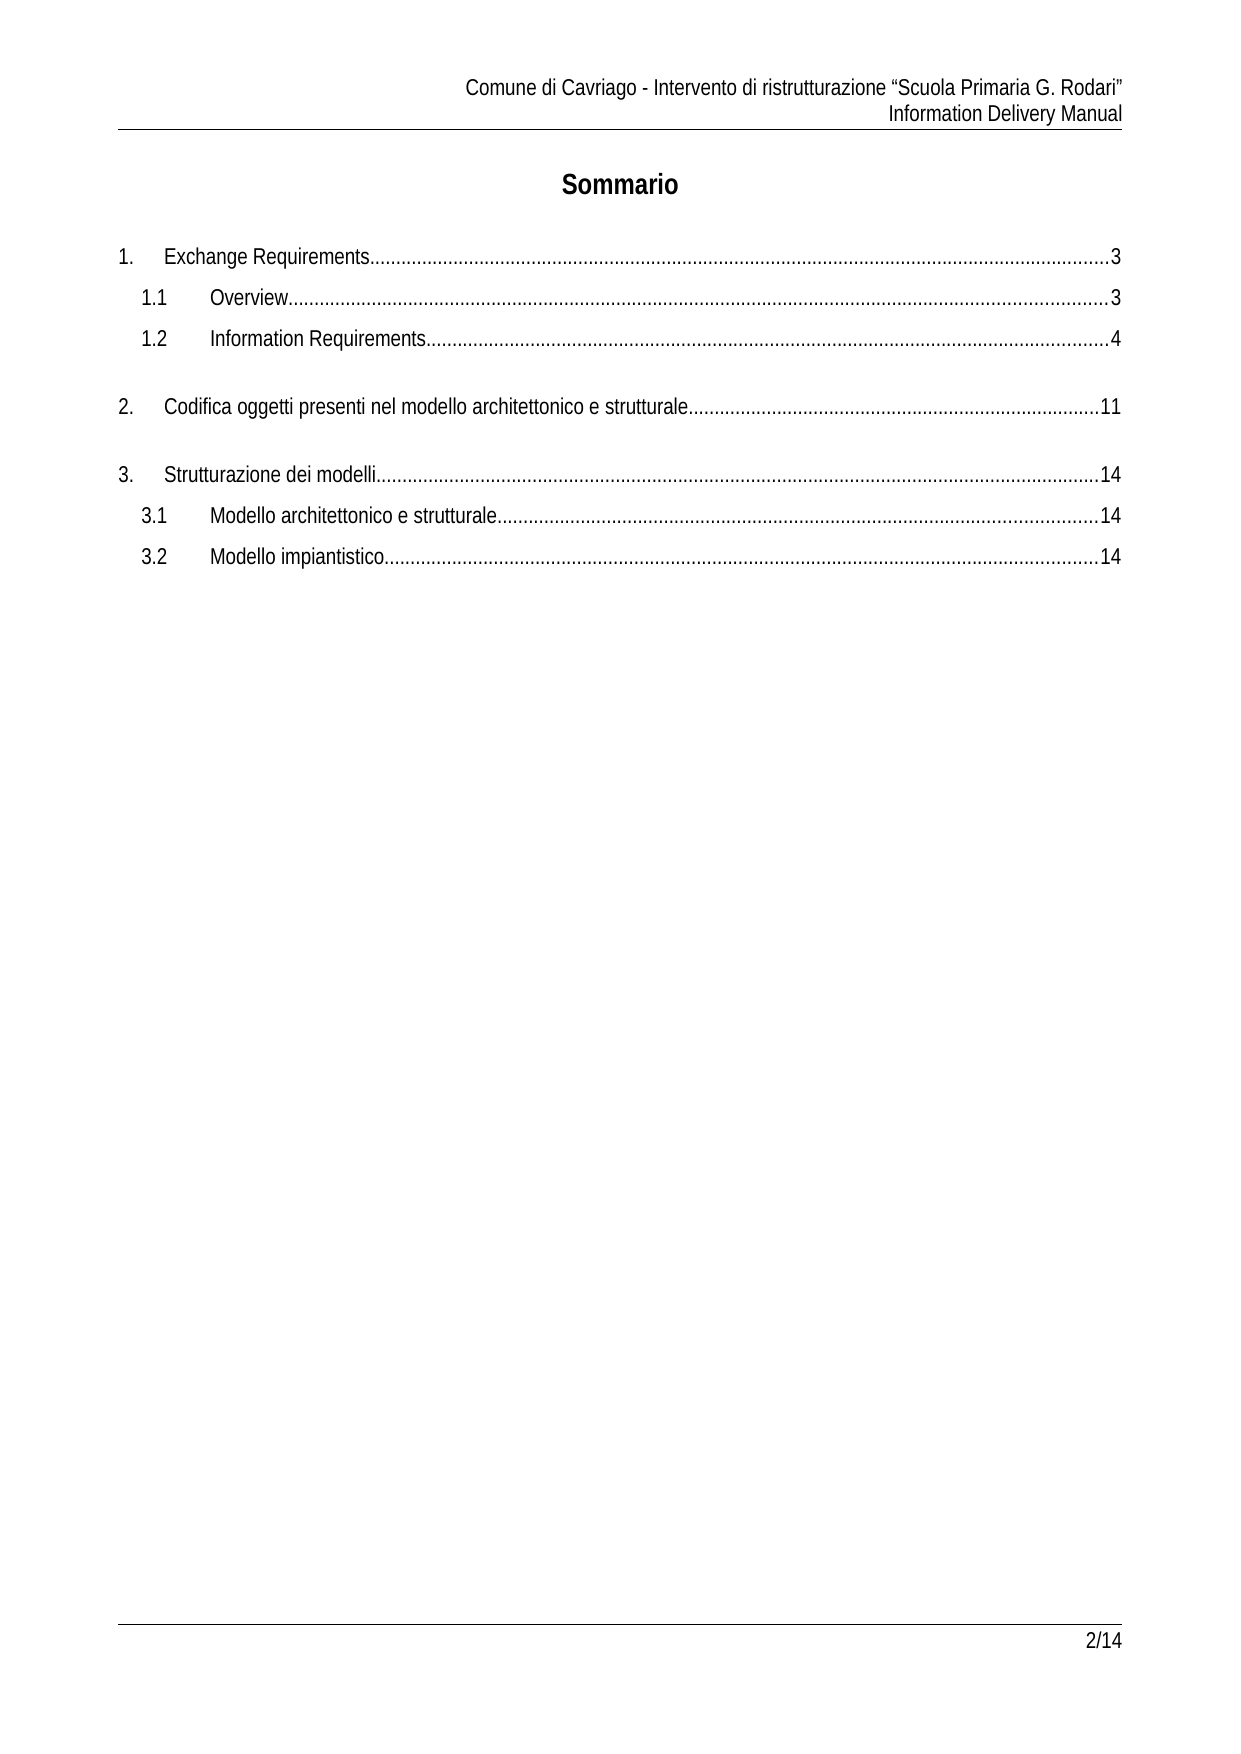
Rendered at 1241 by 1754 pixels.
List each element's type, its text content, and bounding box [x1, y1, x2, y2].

text 3. Strutturazione dei modelli 14 [118, 461, 1122, 487]
text 1. Exchange Requirements 3 [118, 243, 1122, 269]
text Information Delivery Manual Sommario [118, 167, 1122, 201]
text 2. Codifica oggetti presenti nel modello architettonico e strutturale 11 [118, 393, 1122, 419]
text 3.2 Modello impiantistico 14 [141, 543, 1122, 569]
text 1.1 Overview 3 [141, 284, 1122, 310]
text 1.2 Information Requirements 4 [141, 325, 1122, 351]
text 3.1 Modello architettonico e strutturale 14 [141, 502, 1122, 528]
